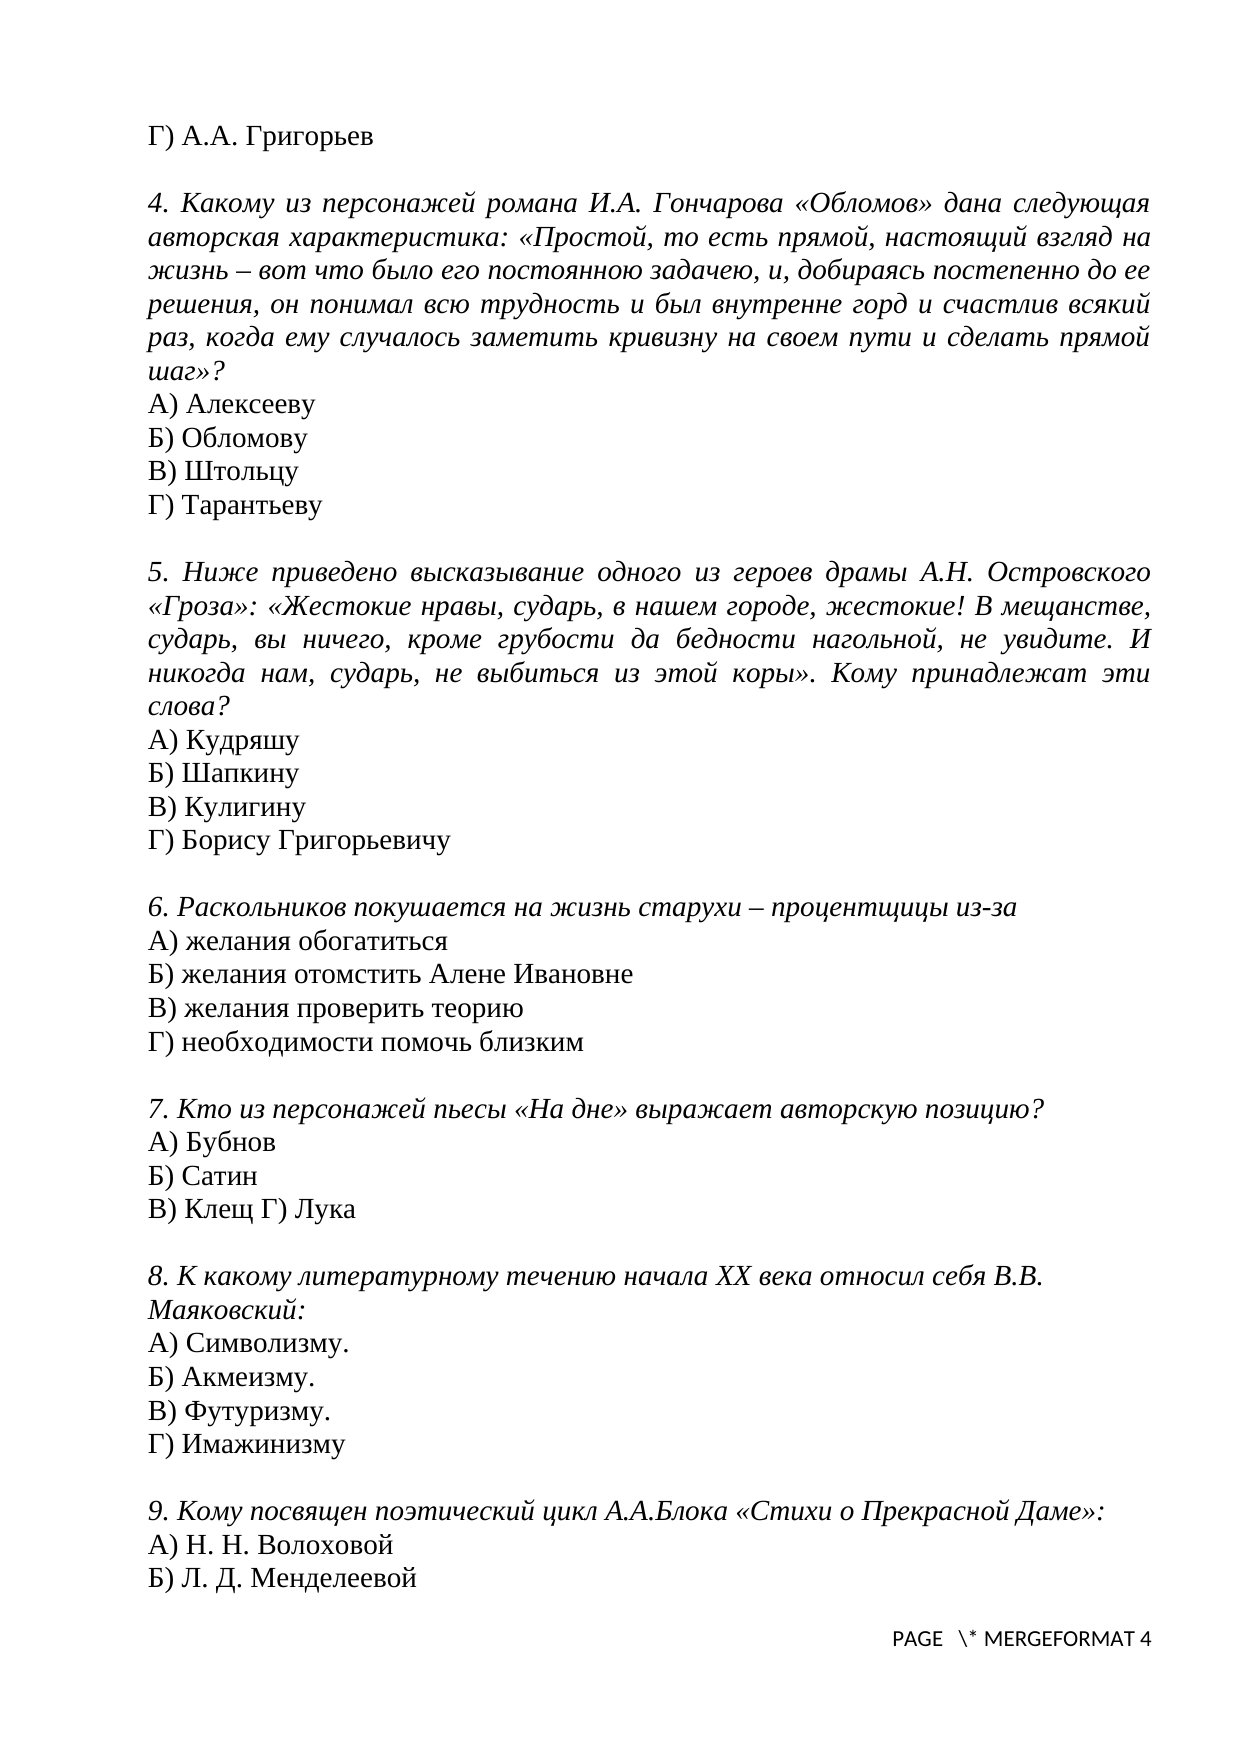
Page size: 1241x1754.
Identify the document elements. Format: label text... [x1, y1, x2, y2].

text Б) желания отомстить Алене Ивановне [148, 957, 1152, 990]
text Б) Обломову [148, 420, 1152, 453]
text Б) Сатин [148, 1158, 1152, 1191]
text 4. Какому из персонажей романа И.А. Гончарова «Обломов» дана следующая авторская характеристика: «Простой, то есть прямой, настоящий взгляд на жизнь – вот что было его постоянною задачею, и, добираясь постепенно до ее решения, он понимал всю трудность и был внутренне горд и счастлив всякий раз, когда ему случалось заметить кривизну на своем пути и сделать прямой шаг»? [148, 185, 1152, 386]
text А) Кудряшу [148, 722, 1152, 755]
text Г) Имажинизму [148, 1426, 1152, 1460]
text А) желания обогатиться [148, 923, 1152, 957]
text Б) Л. Д. Менделеевой [148, 1560, 1152, 1594]
text В) Штольцу [148, 453, 1152, 487]
text Г) Борису Григорьевичу [148, 822, 1152, 856]
text А) Алексееву [148, 386, 1152, 420]
text В) Кулигину [148, 789, 1152, 822]
text В) Клещ Г) Лука [148, 1191, 1152, 1225]
text Г) А.А. Григорьев [148, 118, 1152, 152]
text Б) Акмеизму. [148, 1359, 1152, 1393]
text 8. К какому литературному течению начала XX века относил себя В.В. Маяковский: [148, 1258, 1152, 1326]
text 7. Кто из персонажей пьесы «На дне» выражает авторскую позицию? [148, 1091, 1152, 1124]
text А) Н. Н. Волоховой [148, 1527, 1152, 1560]
text В) Футуризму. [148, 1393, 1152, 1426]
text А) Бубнов [148, 1124, 1152, 1158]
text Б) Шапкину [148, 755, 1152, 789]
text 6. Раскольников покушается на жизнь старухи – процентщицы из-за [148, 889, 1152, 923]
text Г) необходимости помочь близким [148, 1024, 1152, 1057]
text Г) Тарантьеву [148, 487, 1152, 521]
text 5. Ниже приведено высказывание одного из героев драмы А.Н. Островского «Гроза»: «Жестокие нравы, сударь, в нашем городе, жестокие! В мещанстве, сударь, вы ничего, кроме грубости да бедности нагольной, не увидите. И никогда нам, сударь, не выбиться из этой коры». Кому принадлежат эти слова? [148, 554, 1152, 722]
text 9. Кому посвящен поэтический цикл А.А.Блока «Стихи о Прекрасной Даме»: [148, 1493, 1152, 1527]
text А) Символизму. [148, 1326, 1152, 1359]
text В) желания проверить теорию [148, 990, 1152, 1024]
